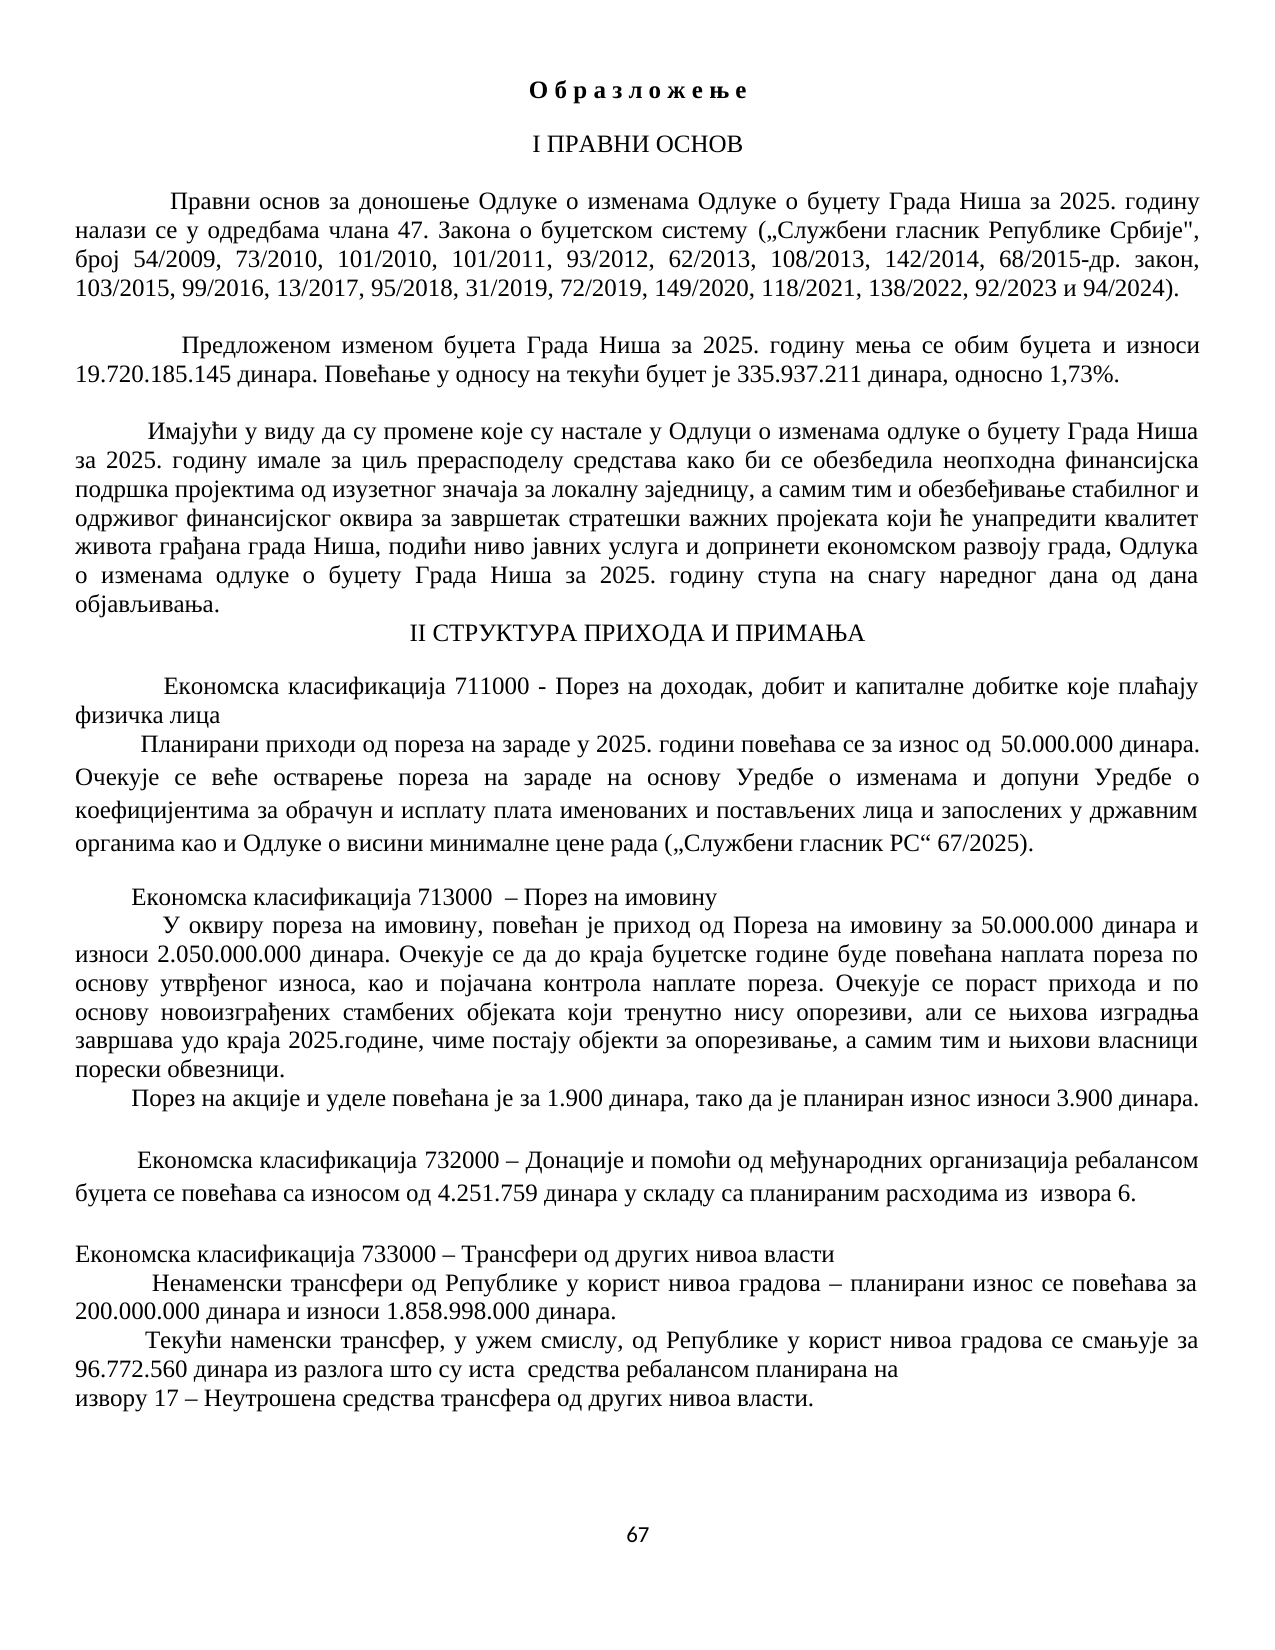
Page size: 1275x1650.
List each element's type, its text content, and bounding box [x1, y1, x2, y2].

text извору 17 – Неутрошена средства трансфера од других нивоа власти. [75, 1383, 1200, 1411]
text Ненаменски трансфери од Републике у корист нивоа градова – планирани износ се повећава за 200.000.000 динара и износи 1.858.998.000 динара. [75, 1268, 1200, 1325]
text Планирани приходи од пореза на зараде у 2025. години повећава се за износ од 50.000.000 динара. Очекује се веће остварење пореза на зараде на основу Уредбе о изменама и допуни Уредбе о коефицијентима за обрачун и исплату плата именованих и постављених лица и запослених у државним органима као и Одлуке о висини минималне цене рада („Службени гласник РС“ 67/2025). [75, 729, 1200, 857]
text Имајући у виду да су промене које су настале у Одлуци о изменама одлуке о буџету Града Ниша за 2025. годину имале за циљ прерасподелу средстава како би се обезбедила неопходна финансијска подршка пројектима од изузетног значаја за локалну заједницу, а самим тим и обезбеђивање стабилног и одрживог финансијског оквира за завршетак стратешки важних пројеката који ће унапредити квалитет живота грађана града Ниша, подићи ниво јавних услуга и допринети економском развоју града, Одлука о изменама одлуке о буџету Града Ниша за 2025. годину ступа на снагу наредног дана од дана објављивања. [75, 416, 1200, 618]
text Предложеном изменом буџета Града Ниша за 2025. годину мења се обим буџета и износи 19.720.185.145 динара. Повећање у односу на текући буџет је 335.937.211 динара, односно 1,73%. [75, 330, 1200, 388]
text I ПРАВНИ ОСНОВ [75, 129, 1200, 158]
text Економска класификација 713000 – Порез на имовину [75, 882, 1200, 911]
text Економска класификација 711000 - Порез на доходак, добит и капиталне добитке које плаћају физичка лица [75, 671, 1200, 729]
text II СТРУКТУРА ПРИХОДА И ПРИМАЊА [75, 618, 1200, 646]
text Економска класификација 733000 – Трансфери од других нивоа власти [75, 1239, 1200, 1268]
text У оквиру пореза на имовину, повећан је приход од Пореза на имовину за 50.000.000 динара и износи 2.050.000.000 динара. Очекује се да до краја буџетске године буде повећана наплата пореза по основу утврђеног износа, као и појачана контрола наплате пореза. Очекује се пораст прихода и по основу новоизграђених стамбених објеката који тренутно нису опорезиви, али се њихова изградња завршава удо краја 2025.године, чиме постају објекти за опорезивање, а самим тим и њихови власници порески обвезници. [75, 911, 1200, 1083]
text О б р а з л о ж е њ е [75, 75, 1200, 104]
text Текући наменски трансфер, у ужем смислу, од Републике у корист нивоа градова се смањује за 96.772.560 динара из разлога што су иста средства ребалансом планирана на [75, 1325, 1200, 1383]
text Порез на акције и уделе повећана је за 1.900 динара, тако да је планиран износ износи 3.900 динара. [75, 1083, 1200, 1112]
text Правни основ за доношење Одлуке о изменама Одлуке о буџету Града Ниша за 2025. годину налази се у одредбама члана 47. Закона о буџетском систему („Службени гласник Републике Србије", број 54/2009, 73/2010, 101/2010, 101/2011, 93/2012, 62/2013, 108/2013, 142/2014, 68/2015-др. закон, 103/2015, 99/2016, 13/2017, 95/2018, 31/2019, 72/2019, 149/2020, 118/2021, 138/2022, 92/2023 и 94/2024). [75, 186, 1200, 301]
text Економска класификација 732000 – Донације и помоћи од међународних организација ребалансом буџета се повећава са износом од 4.251.759 динара у складу са планираним расходима из извора 6. [75, 1145, 1200, 1207]
